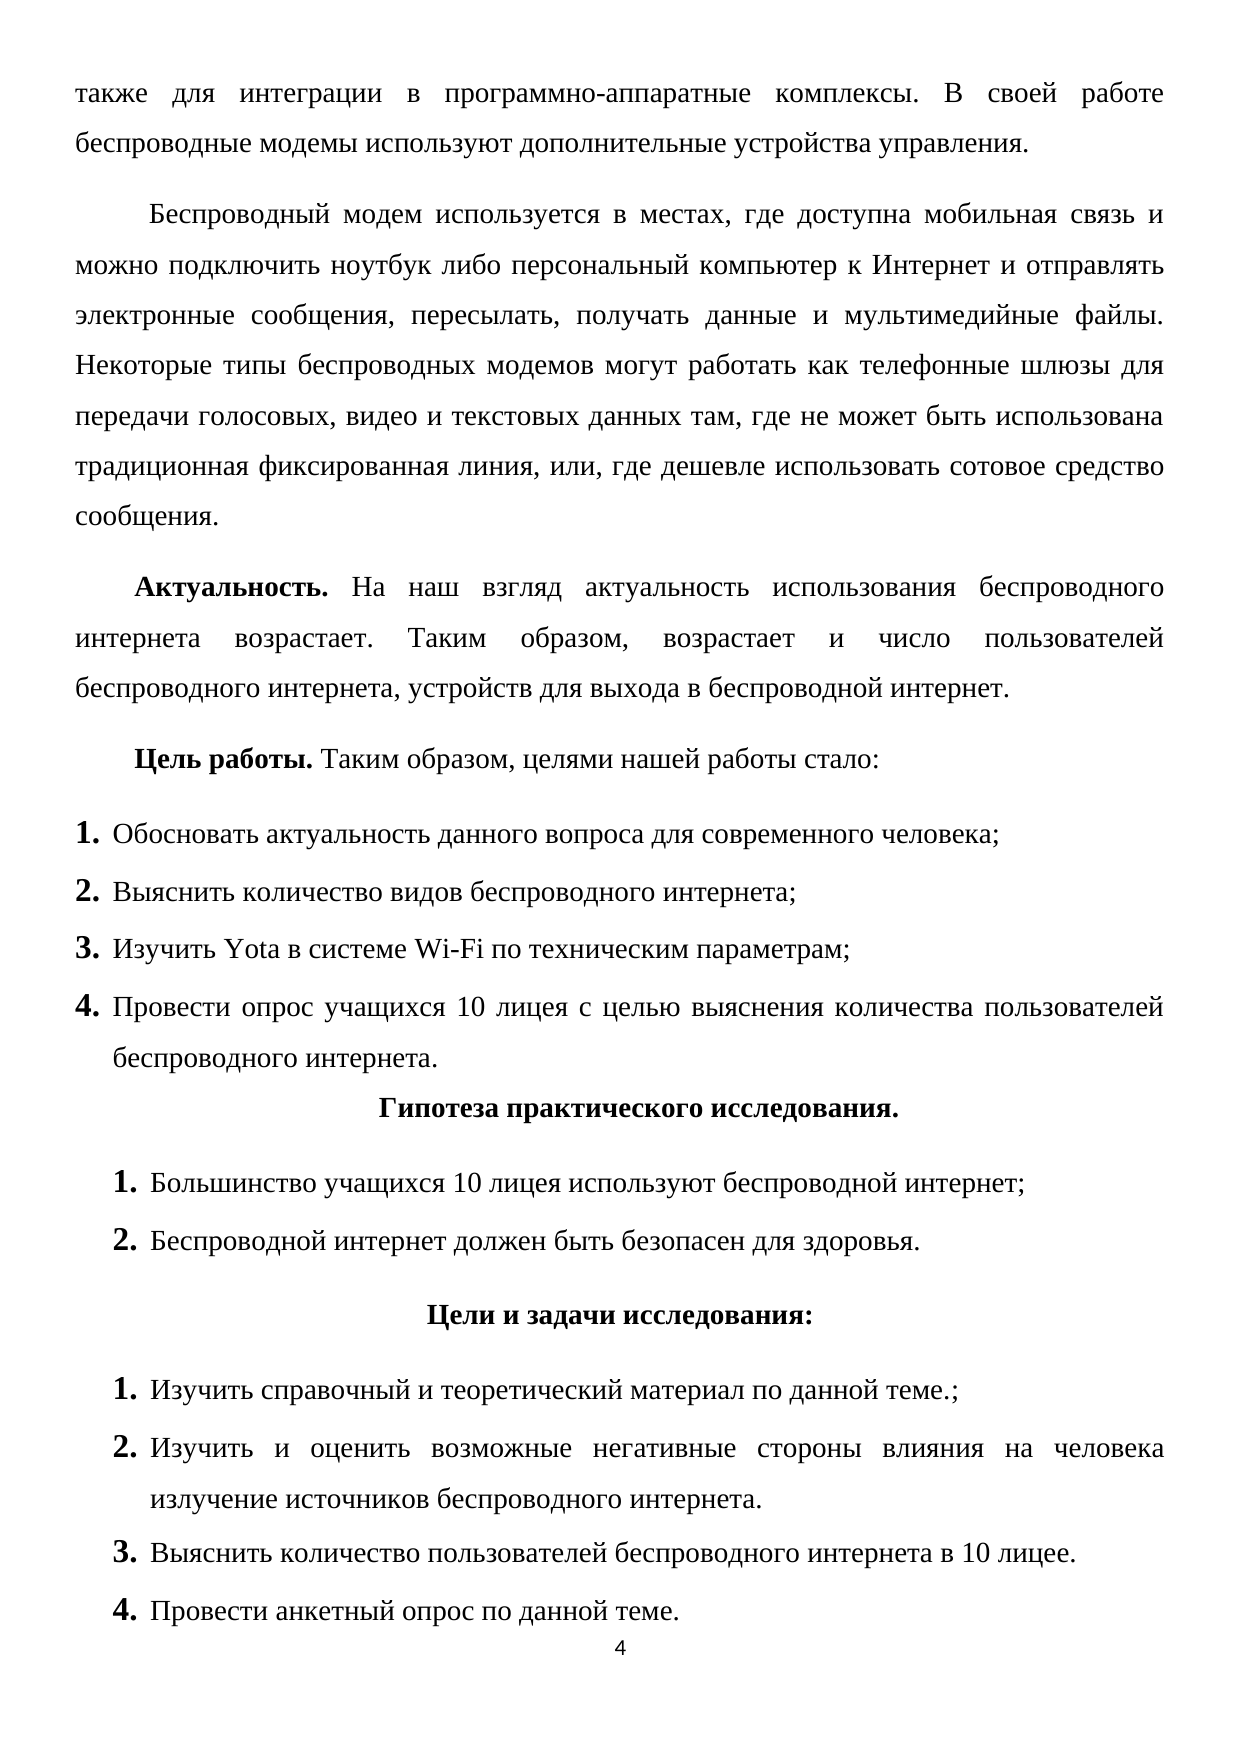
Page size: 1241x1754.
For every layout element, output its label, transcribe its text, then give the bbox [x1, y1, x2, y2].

list Выяснить количество видов беспроводного интернета; [75, 870, 1165, 908]
text Гипотеза практического исследования. [75, 1090, 1165, 1124]
list Изучить справочный и теоретический материал по данной теме.; [112, 1368, 1165, 1407]
list Большинство учащихся 10 лицея используют беспроводной интернет; [112, 1161, 1165, 1200]
list Изучить и оценить возможные негативные стороны влияния на человека излучение источников беспроводного интернета. [112, 1426, 1165, 1514]
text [75, 75, 1165, 159]
text Актуальность. На наш взгляд актуальность использования беспроводного интернета возрастает. Таким образом, возрастает и число пользователей беспроводного интернета, устройств для выхода в беспроводной интернет. [75, 569, 1165, 704]
list Провести анкетный опрос по данной теме. [112, 1589, 1165, 1627]
list Выяснить количество пользователей беспроводного интернета в 10 лицее. [112, 1531, 1165, 1570]
list Изучить Yota в системе Wi-Fi по техническим параметрам; [75, 927, 1165, 966]
text Цели и задачи исследования: [75, 1297, 1165, 1331]
text Беспроводный модем используется в местах, где доступна мобильная связь и можно подключить ноутбук либо персональный компьютер к Интернет и отправлять электронные сообщения, пересылать, получать данные и мультимедийные файлы. Некоторые типы беспроводных модемов могут работать как телефонные шлюзы для передачи голосовых, видео и текстовых данных там, где не может быть использована традиционная фиксированная линия, или, где дешевле использовать сотовое средство сообщения. [75, 196, 1165, 532]
list Провести опрос учащихся 10 лицея с целью выяснения количества пользователей беспроводного интернета. [75, 985, 1165, 1073]
text Цель работы. Таким образом, целями нашей работы стало: [75, 741, 1165, 775]
list Беспроводной интернет должен быть безопасен для здоровья. [112, 1219, 1165, 1257]
list Обосновать актуальность данного вопроса для современного человека; [75, 812, 1165, 851]
